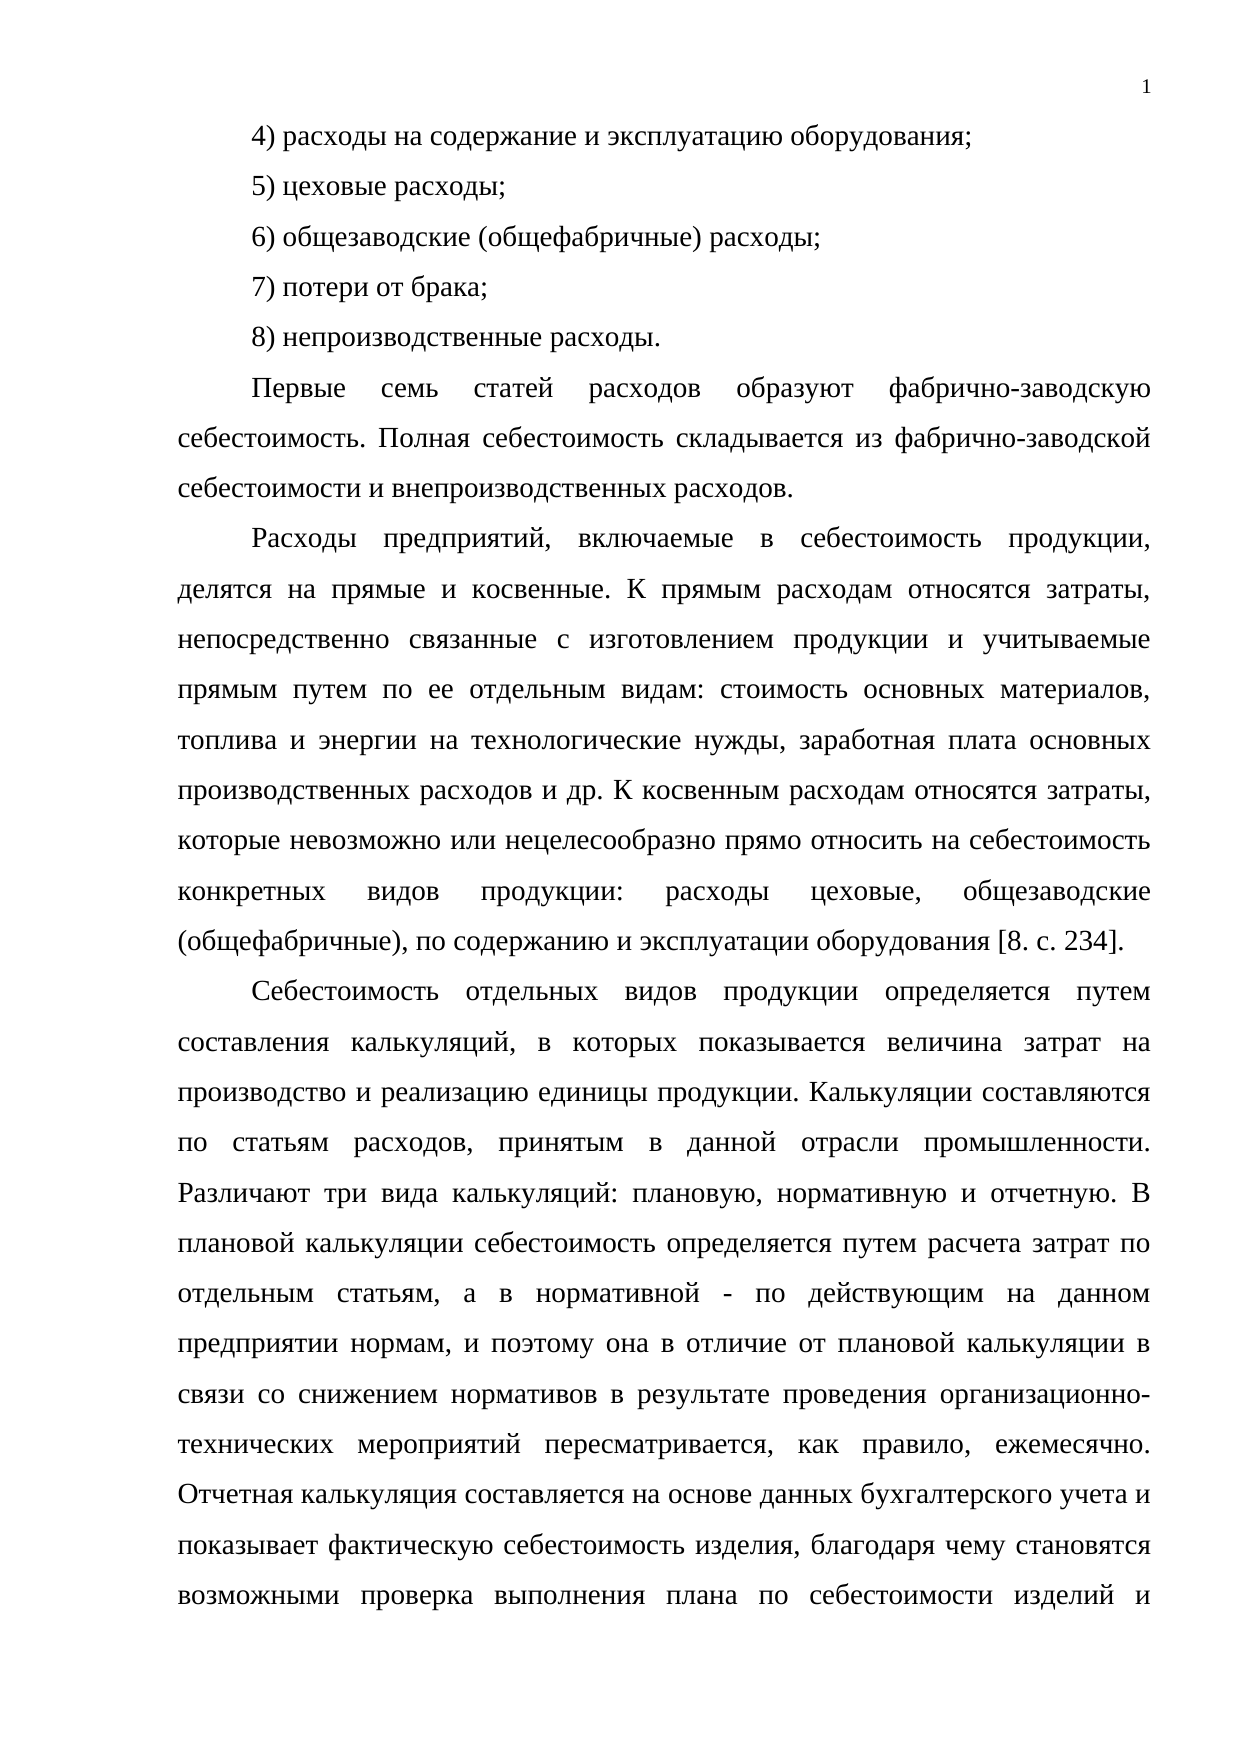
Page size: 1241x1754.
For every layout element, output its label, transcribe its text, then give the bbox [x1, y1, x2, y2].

text 7) потери от брака; [177, 269, 1152, 303]
text 4) расходы на содержание и эксплуатацию оборудования; [177, 118, 1152, 152]
text 6) общезаводские (общефабричные) расходы; [177, 219, 1152, 252]
text Первые семь статей расходов образуют фабрично-заводскую себестоимость. Полная себестоимость складывается из фабрично-заводской себестоимости и внепроизводственных расходов. [177, 370, 1152, 504]
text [177, 973, 1152, 1611]
text 5) цеховые расходы; [177, 168, 1152, 202]
text 8) непроизводственные расходы. [177, 319, 1152, 353]
text Расходы предприятий, включаемые в себестоимость продукции, делятся на прямые и косвенные. К прямым расходам относятся затраты, непосредственно связанные с изготовлением продукции и учитываемые прямым путем по ее отдельным видам: стоимость основных материалов, топлива и энергии на технологические нужды, заработная плата основных производственных расходов и др. К косвенным расходам относятся затраты, которые невозможно или нецелесообразно прямо относить на себестоимость конкретных видов продукции: расходы цеховые, общезаводские (общефабричные), по содержанию и эксплуатации оборудования [8. с. 234]. [177, 521, 1152, 957]
